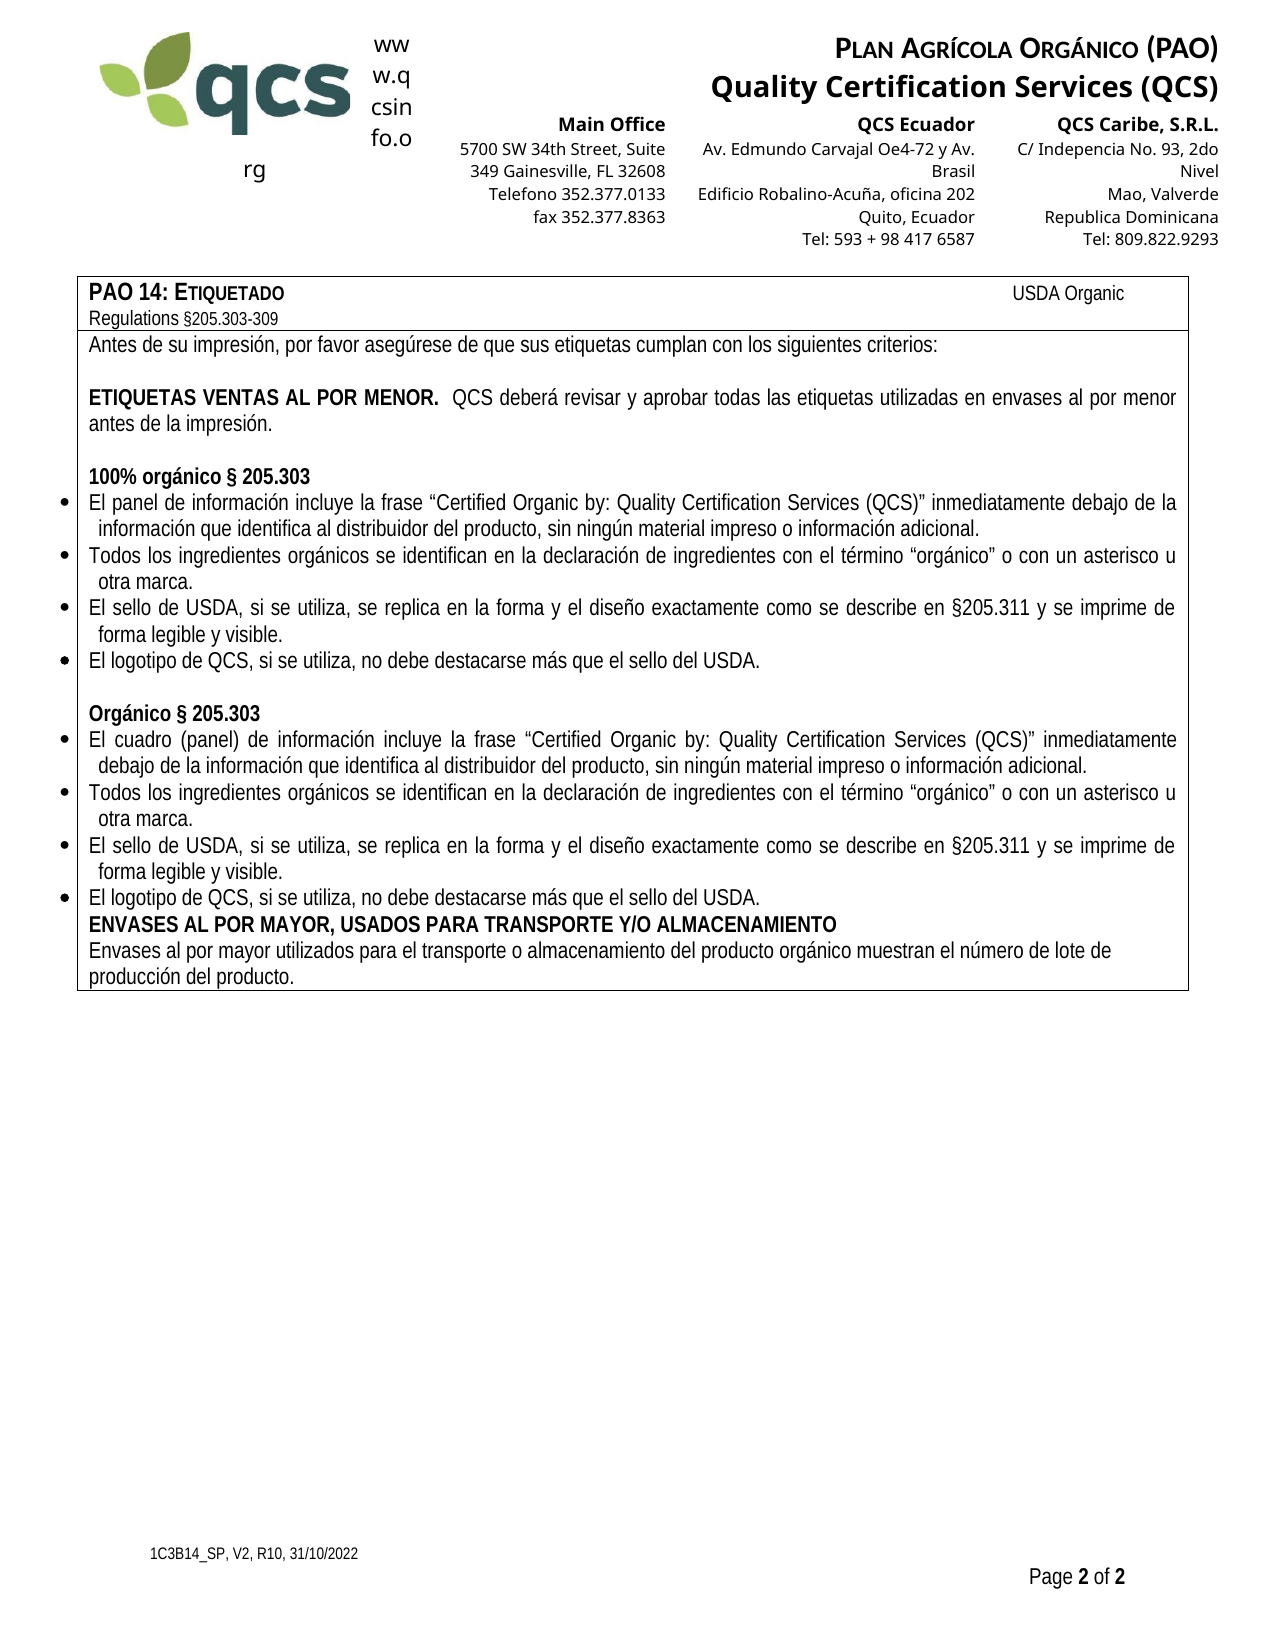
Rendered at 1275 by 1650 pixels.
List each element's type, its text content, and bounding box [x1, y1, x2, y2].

table_header PAO 14: Etiquetado USDA Organic Regulations §205.303-309 [78, 277, 1188, 330]
table_cell Antes de su impresión, por favor asegúrese de que sus etiquetas cumplan con los siguientes criterios: ETIQUETAS VENTAS AL POR MENOR. QCS deberá revisar y aprobar todas las etiquetas utilizadas en envases al por menor antes de la impresión. 100% orgánico § 205.303 El panel de información incluye la frase “Certified Organic by: Quality Certification Services (QCS)” inmediatamente debajo de la información que identifica al distribuidor del producto, sin ningún material impreso o información adicional. Todos los ingredientes orgánicos se identifican en la declaración de ingredientes con el término “orgánico” o con un asterisco u otra marca. El sello de USDA, si se utiliza, se replica en la forma y el diseño exactamente como se describe en §205.311 y se imprime de forma legible y visible. El logotipo de QCS, si se utiliza, no debe destacarse más que el sello del USDA. Orgánico § 205.303 El cuadro (panel) de información incluye la frase “Certified Organic by: Quality Certification Services (QCS)” inmediatamente debajo de la información que identifica al distribuidor del producto, sin ningún material impreso o información adicional. Todos los ingredientes orgánicos se identifican en la declaración de ingredientes con el término “orgánico” o con un asterisco u otra marca. El sello de USDA, si se utiliza, se replica en la forma y el diseño exactamente como se describe en §205.311 y se imprime de forma legible y visible. El logotipo de QCS, si se utiliza, no debe destacarse más que el sello del USDA. ENVASES AL POR MAYOR, USADOS PARA TRANSPORTE Y/O ALMACENAMIENTO Envases al por mayor utilizados para el transporte o almacenamiento del producto orgánico muestran el número de lote de producción del producto. [78, 331, 1188, 990]
picture [99, 32, 351, 135]
